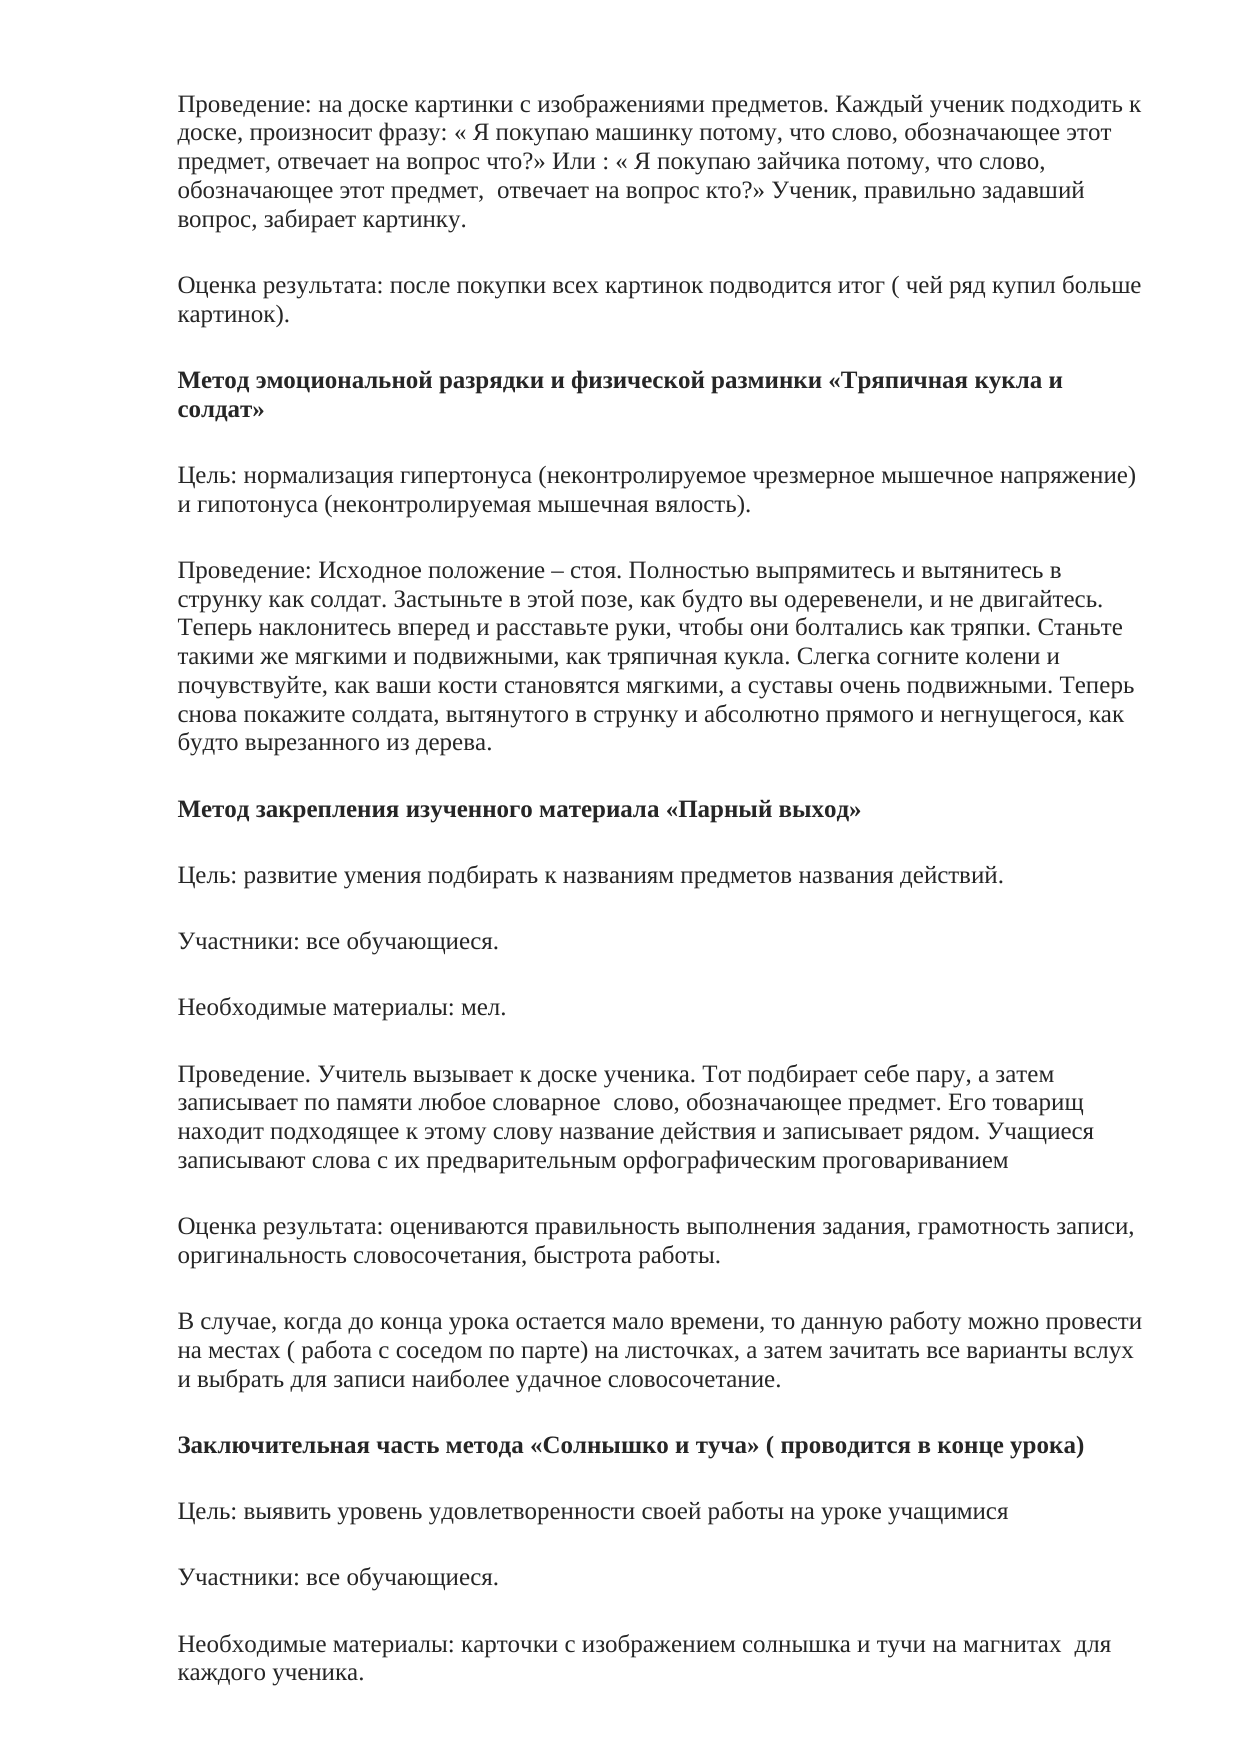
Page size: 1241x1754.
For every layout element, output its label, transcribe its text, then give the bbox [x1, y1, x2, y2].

text Оценка результата: после покупки всех картинок подводится итог ( чей ряд купил больше картинок). [177, 270, 1152, 327]
text Цель: развитие умения подбирать к названиям предметов названия действий. [177, 860, 1152, 889]
text Необходимые материалы: карточки с изображением солнышка и тучи на магнитах для каждого ученика. [177, 1629, 1152, 1686]
text Цель: выявить уровень удовлетворенности своей работы на уроке учащимися [177, 1496, 1152, 1525]
text В случае, когда до конца урока остается мало времени, то данную работу можно провести на местах ( работа с соседом по парте) на листочках, а затем зачитать все варианты вслух и выбрать для записи наиболее удачное словосочетание. [177, 1306, 1152, 1392]
text Проведение: Исходное положение – стоя. Полностью выпрямитесь и вытянитесь в струнку как солдат. Застыньте в этой позе, как будто вы одеревенели, и не двигайтесь. Теперь наклонитесь вперед и расставьте руки, чтобы они болтались как тряпки. Станьте такими же мягкими и подвижными, как тряпичная кукла. Слегка согните колени и почувствуйте, как ваши кости становятся мягкими, а суставы очень подвижными. Теперь снова покажите солдата, вытянутого в струнку и абсолютно прямого и негнущегося, как будто вырезанного из дерева. [177, 555, 1152, 756]
text Оценка результата: оцениваются правильность выполнения задания, грамотность записи, оригинальность словосочетания, быстрота работы. [177, 1211, 1152, 1269]
text Заключительная часть метода «Солнышко и туча» ( проводится в конце урока) [177, 1430, 1152, 1459]
text Проведение. Учитель вызывает к доске ученика. Тот подбирает себе пару, а затем записывает по памяти любое словарное слово, обозначающее предмет. Его товарищ находит подходящее к этому слову название действия и записывает рядом. Учащиеся записывают слова с их предварительным орфографическим проговариванием [177, 1059, 1152, 1174]
text Необходимые материалы: мел. [177, 992, 1152, 1021]
text Участники: все обучающиеся. [177, 1562, 1152, 1591]
text Цель: нормализация гипертонуса (неконтролируемое чрезмерное мышечное напряжение) и гипотонуса (неконтролируемая мышечная вялость). [177, 460, 1152, 517]
text Проведение: на доске картинки с изображениями предметов. Каждый ученик подходить к доске, произносит фразу: « Я покупаю машинку потому, что слово, обозначающее этот предмет, отвечает на вопрос что?» Или : « Я покупаю зайчика потому, что слово, обозначающее этот предмет, отвечает на вопрос кто?» Ученик, правильно задавший вопрос, забирает картинку. [177, 89, 1152, 232]
text Метод эмоциональной разрядки и физической разминки «Тряпичная кукла и солдат» [177, 365, 1152, 422]
text Участники: все обучающиеся. [177, 926, 1152, 955]
text Метод закрепления изученного материала «Парный выход» [177, 794, 1152, 822]
